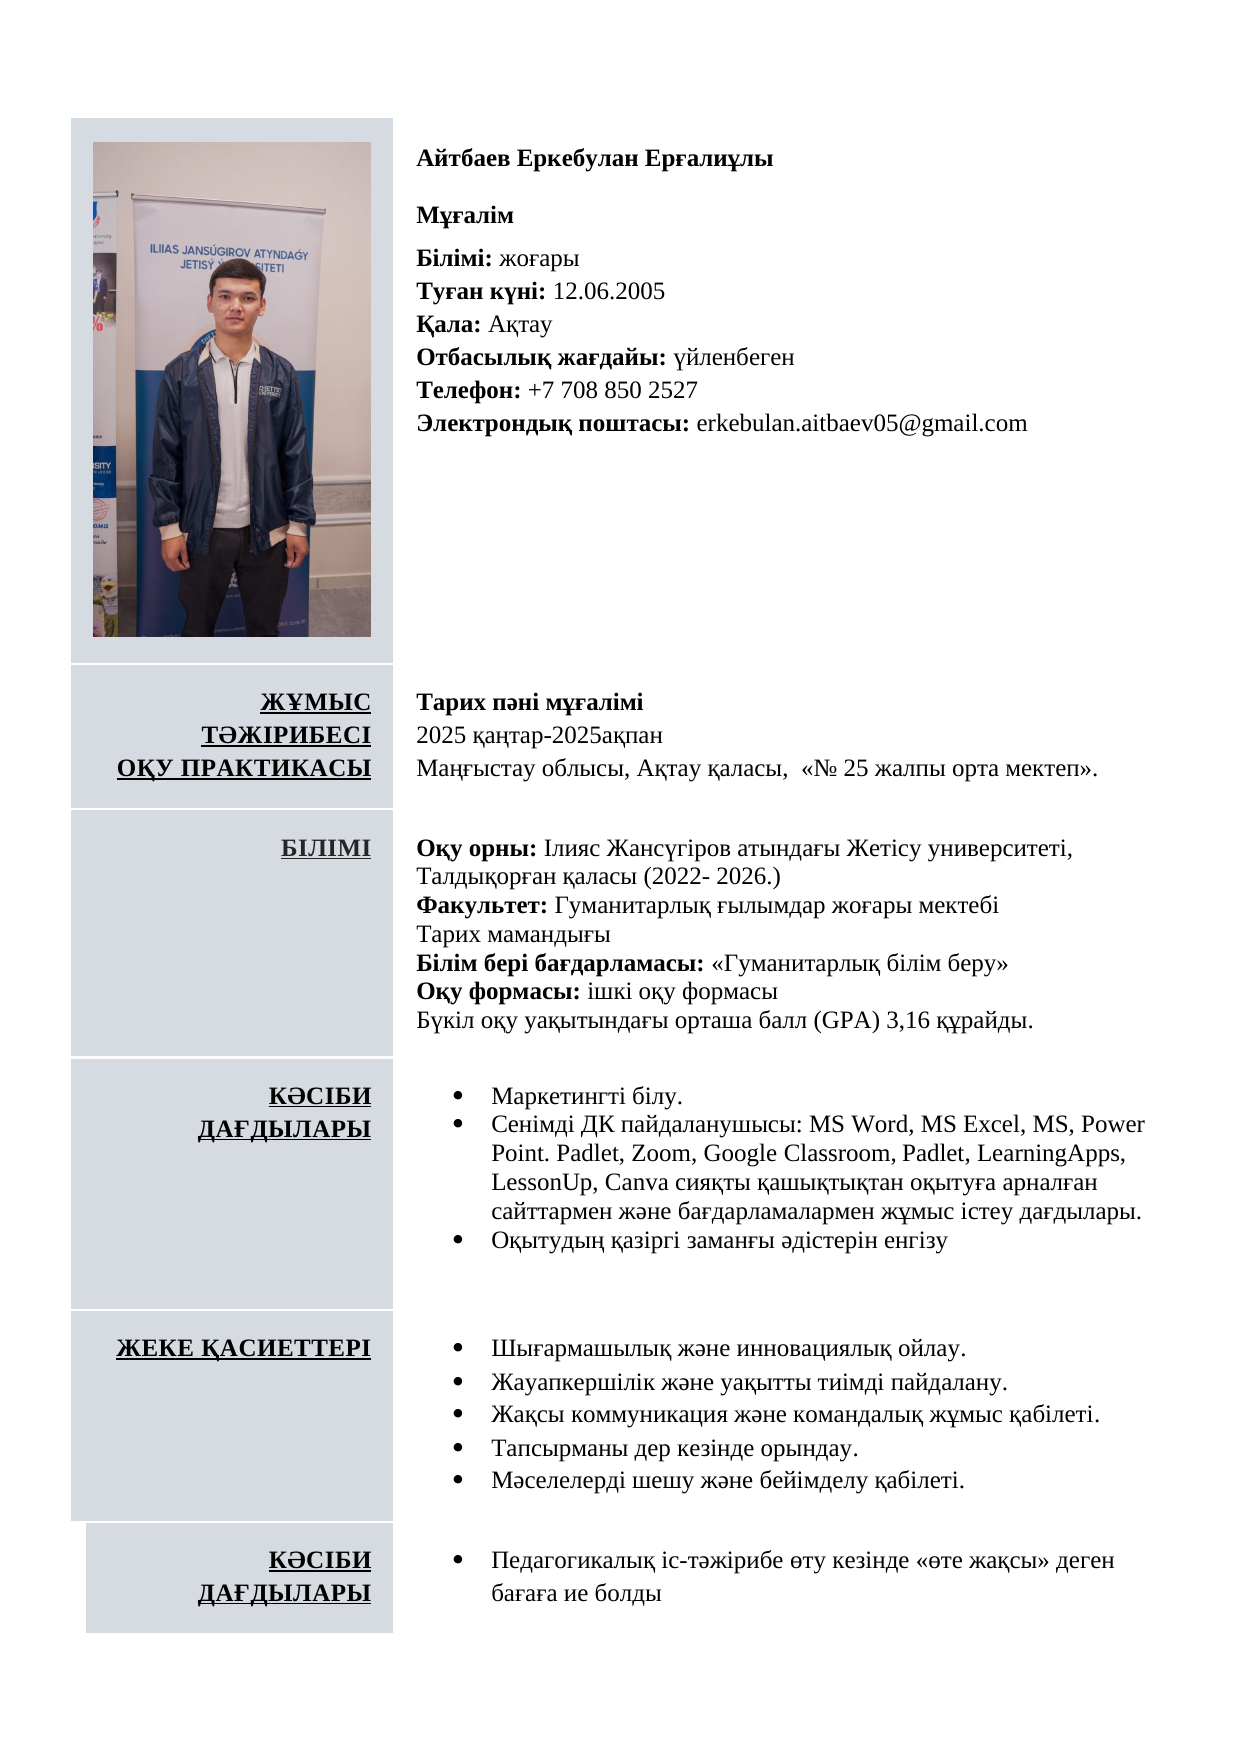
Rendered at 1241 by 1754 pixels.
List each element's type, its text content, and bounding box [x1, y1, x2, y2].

table_header Айтбаев Еркебулан Ерғалиұлы Мұғалім Білімі: жоғары Туған күні: 12.06.2005 Қала: Ақтау Отбасылық жағдайы: үйленбеген Телефон: +7 708 850 2527 Электрондық поштасы: erkebulan.aitbaev05@gmail.com [395, 120, 1194, 663]
table_cell Маркетингті білу. Сенімді ДК пайдаланушысы: MS Word, MS Excel, MS, Power Point. Padlet, Zoom, Google Classroom, Padlet, LearningApps, LessonUp, Canva сияқты қашықтықтан оқытуға арналған сайттармен және бағдарламалармен жұмыс істеу дағдылары. Оқытудың қазіргі заманғы әдістерін енгізу [395, 1059, 1194, 1309]
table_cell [395, 1523, 1194, 1633]
picture [93, 142, 371, 637]
table_cell ЖҰМЫС ТӘЖІРИБЕСІ ОҚУ ПРАКТИКАСЫ [71, 665, 393, 808]
table_cell КӘСІБИ ДАҒДЫЛАРЫ [71, 1059, 393, 1309]
table_cell Шығармашылық және инновациялық ойлау. Жауапкершілік және уақытты тиімді пайдалану. Жақсы коммуникация және командалық жұмыс қабілеті. Тапсырманы дер кезінде орындау. Мәселелерді шешу және бейімделу қабілеті. [395, 1311, 1194, 1521]
table_cell БІЛІМІ [71, 810, 393, 1056]
table_cell Тарих пәні мұғалімі 2025 қаңтар-2025ақпан Маңғыстау облысы, Ақтау қаласы, «№ 25 жалпы орта мектеп». [395, 665, 1194, 808]
table_header [71, 118, 393, 663]
table_cell ЖЕКЕ ҚАСИЕТТЕРІ [71, 1311, 393, 1521]
table_cell Оқу орны: Ілияс Жансүгіров атындағы Жетісу университеті, Талдықорған қаласы (2022- 2026.) Факультет: Гуманитарлық ғылымдар жоғары мектебі Тарих мамандығы Білім бері бағдарламасы: «Гуманитарлық білім беру» Оқу формасы: ішкі оқу формасы Бүкіл оқу уақытындағы орташа балл (GPA) 3,16 құрайды. [395, 810, 1194, 1056]
table_cell КӘСІБИ ДАҒДЫЛАРЫ [86, 1523, 393, 1633]
